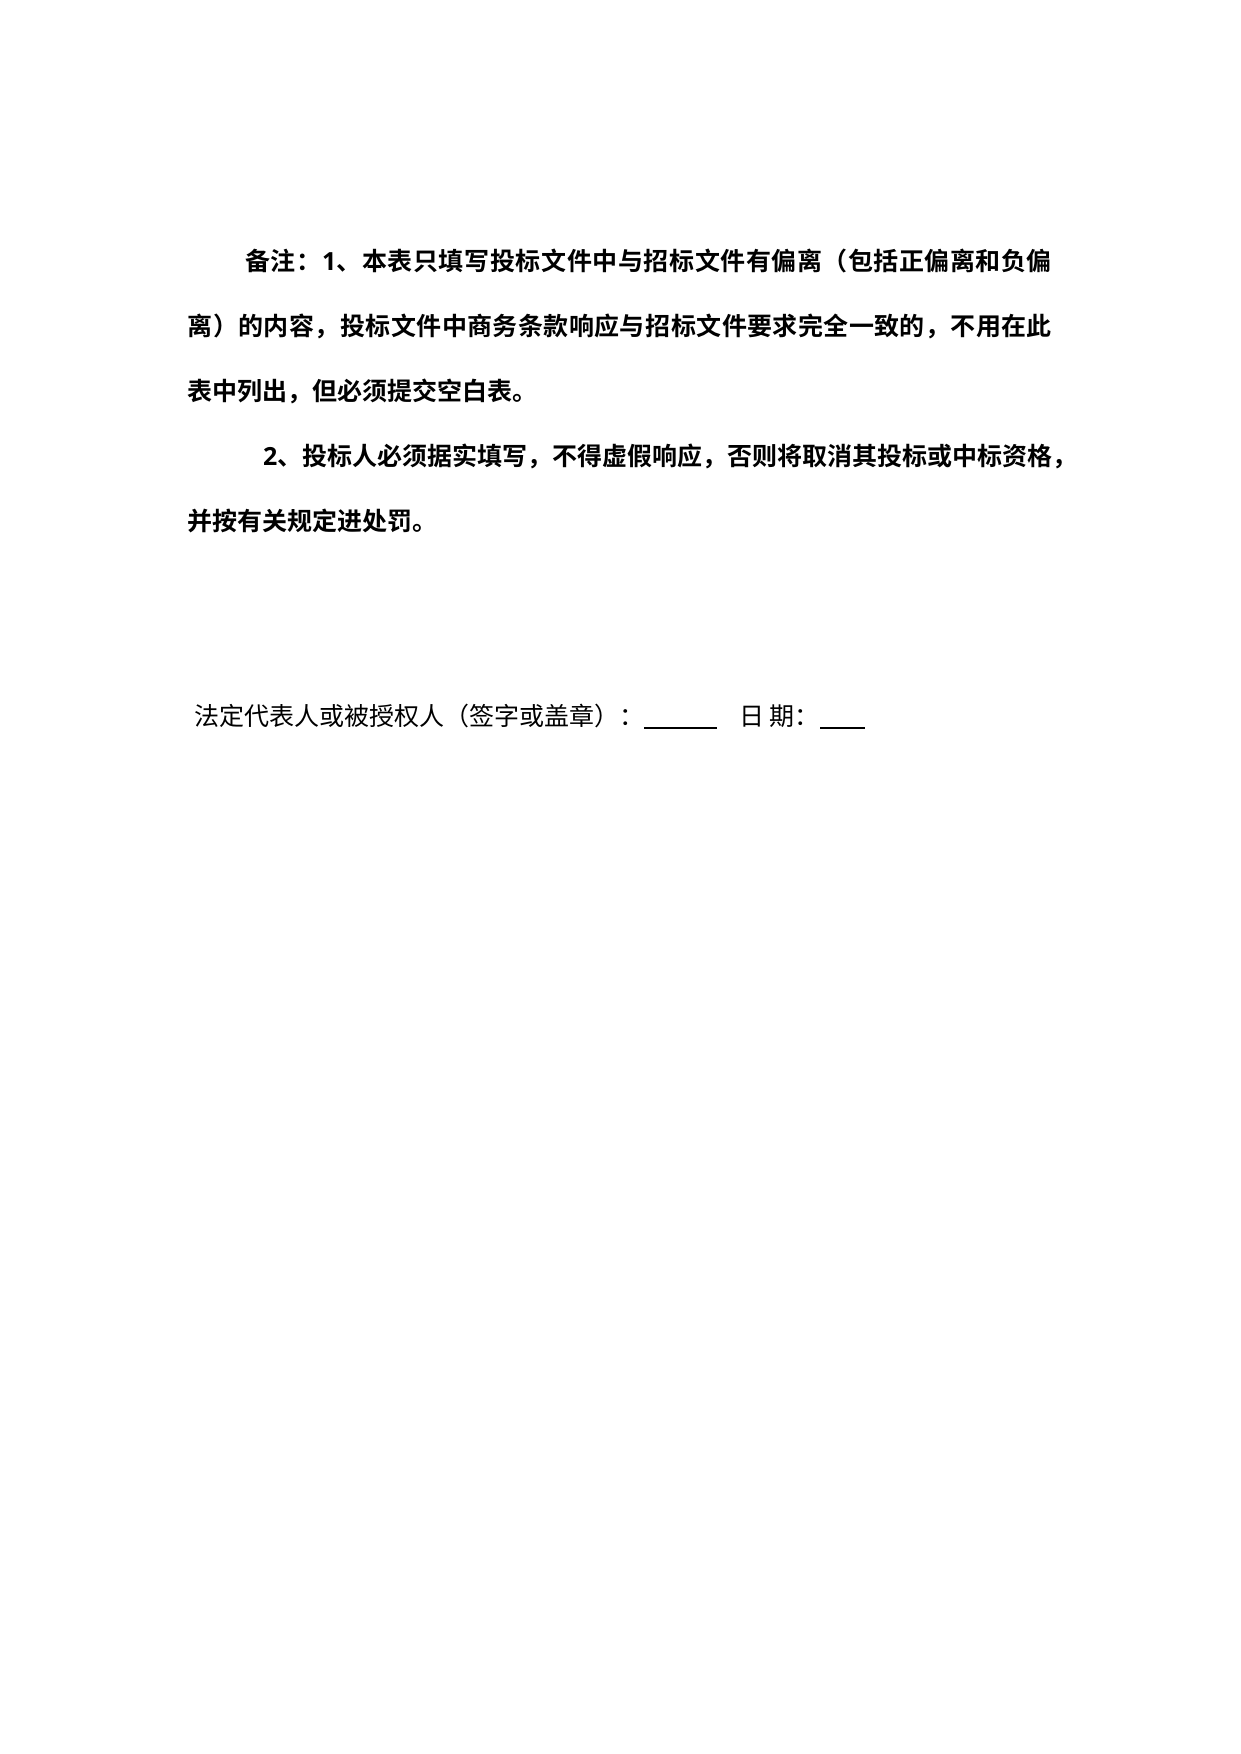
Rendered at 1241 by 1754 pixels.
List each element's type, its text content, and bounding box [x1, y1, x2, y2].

text 备注：1、本表只填写投标文件中与招标文件有偏离（包括正偏离和负偏离）的内容，投标文件中商务条款响应与招标文件要求完全一致的，不用在此表中列出，但必须提交空白表。 [187, 227, 1053, 422]
text 2、投标人必须据实填写，不得虚假响应，否则将取消其投标或中标资格，并按有关规定进处罚。 [187, 422, 1053, 552]
text 法定代表人或被授权人（签字或盖章）： 日 期： [187, 682, 1053, 747]
